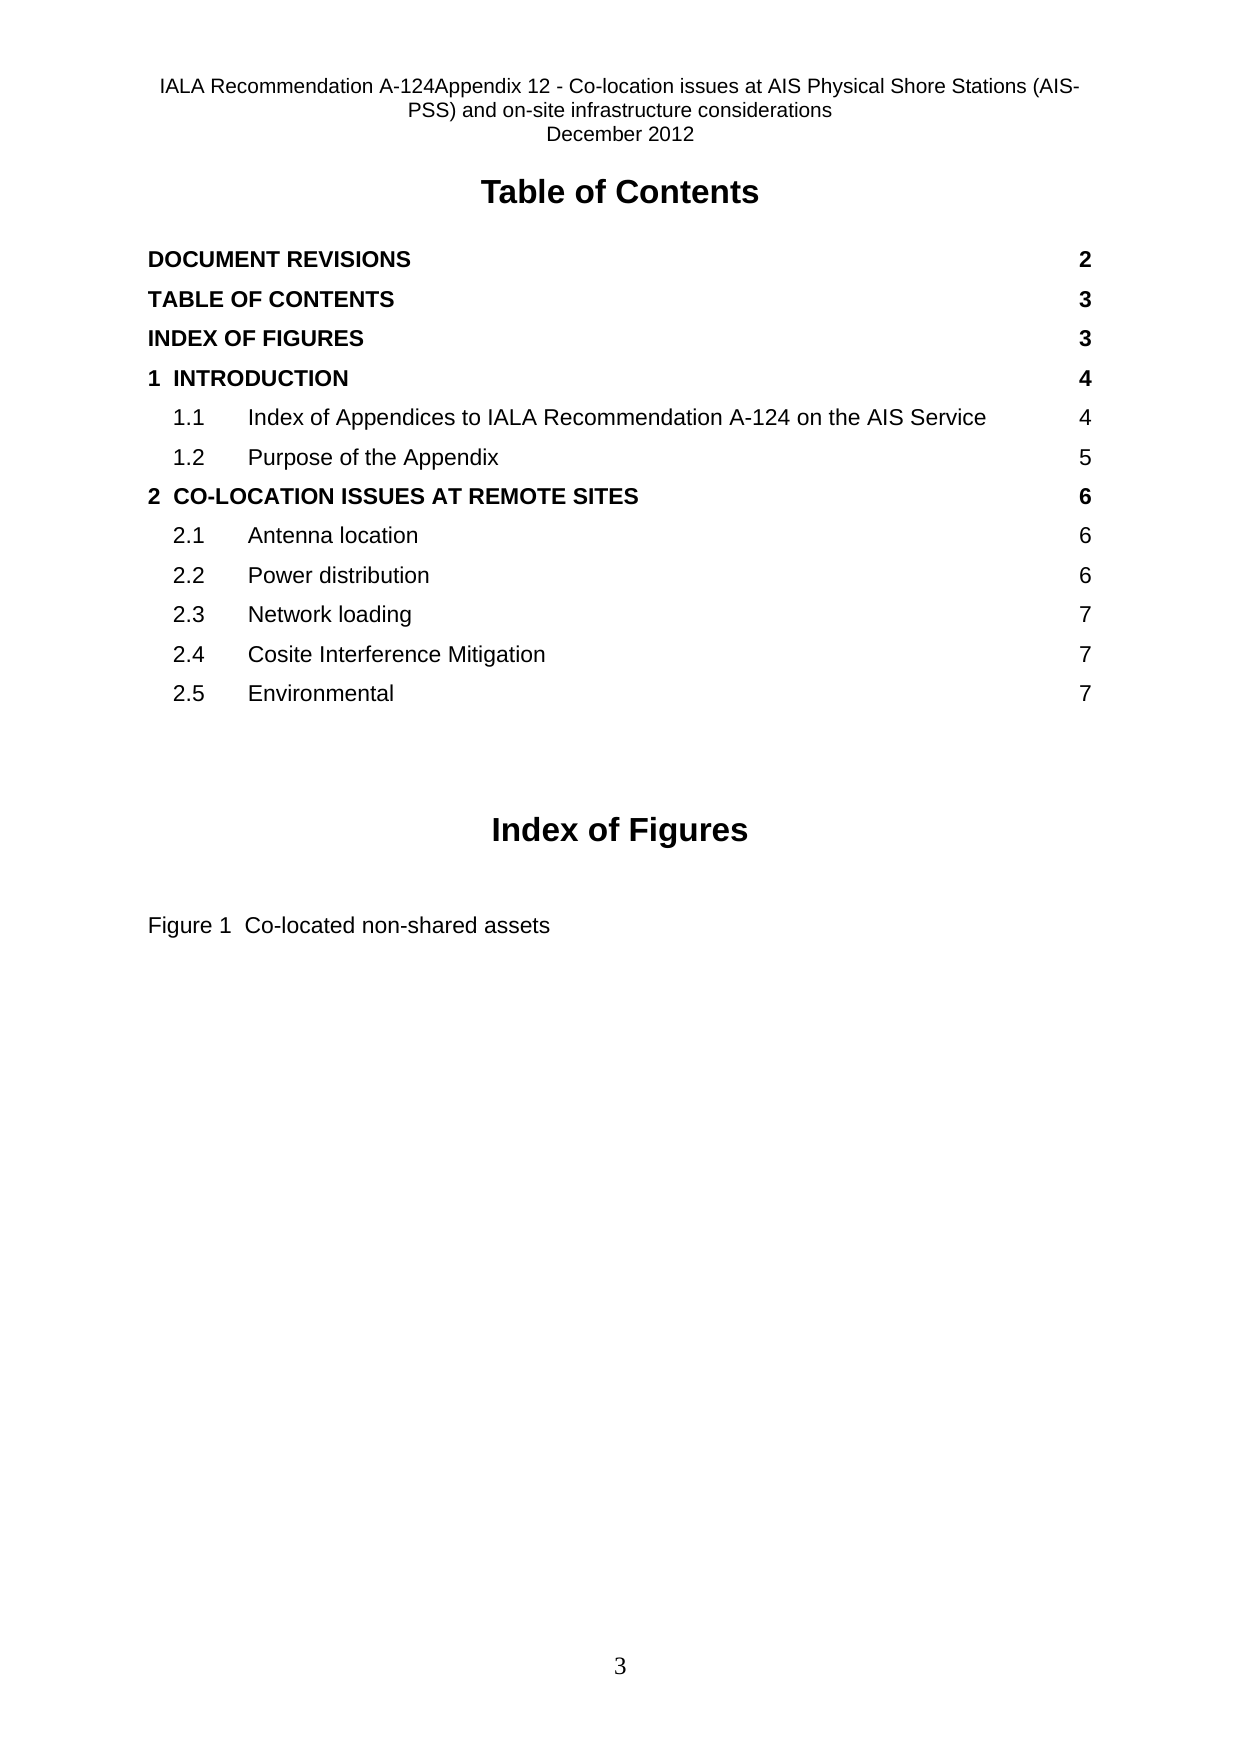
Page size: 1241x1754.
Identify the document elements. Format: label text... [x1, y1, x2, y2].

text 2.1 Antenna location 6 [173, 522, 1093, 549]
subtitle Table of Contents [148, 173, 1093, 211]
text Figure 1 Co-located non-shared assets 5 [148, 912, 1093, 939]
text Index of Figures 3 [148, 325, 1093, 351]
text 2 Co-location issues at Remote Sites 6 [148, 483, 1093, 509]
text Document Revisions 2 [148, 246, 1093, 272]
text Table of Contents 3 [148, 286, 1093, 312]
text 2.2 Power distribution 6 [173, 562, 1093, 588]
text 2.3 Network loading 7 [173, 601, 1093, 628]
text 2.5 Environmental 7 [173, 680, 1093, 707]
title Index of Figures [148, 810, 1093, 849]
text 2.4 Cosite Interference Mitigation 7 [173, 641, 1093, 667]
text 1.2 Purpose of the Appendix 5 [173, 443, 1093, 470]
text 1 Introduction 4 [148, 364, 1093, 391]
text 1.1 Index of Appendices to IALA Recommendation A-124 on the AIS Service 4 [173, 404, 1093, 430]
